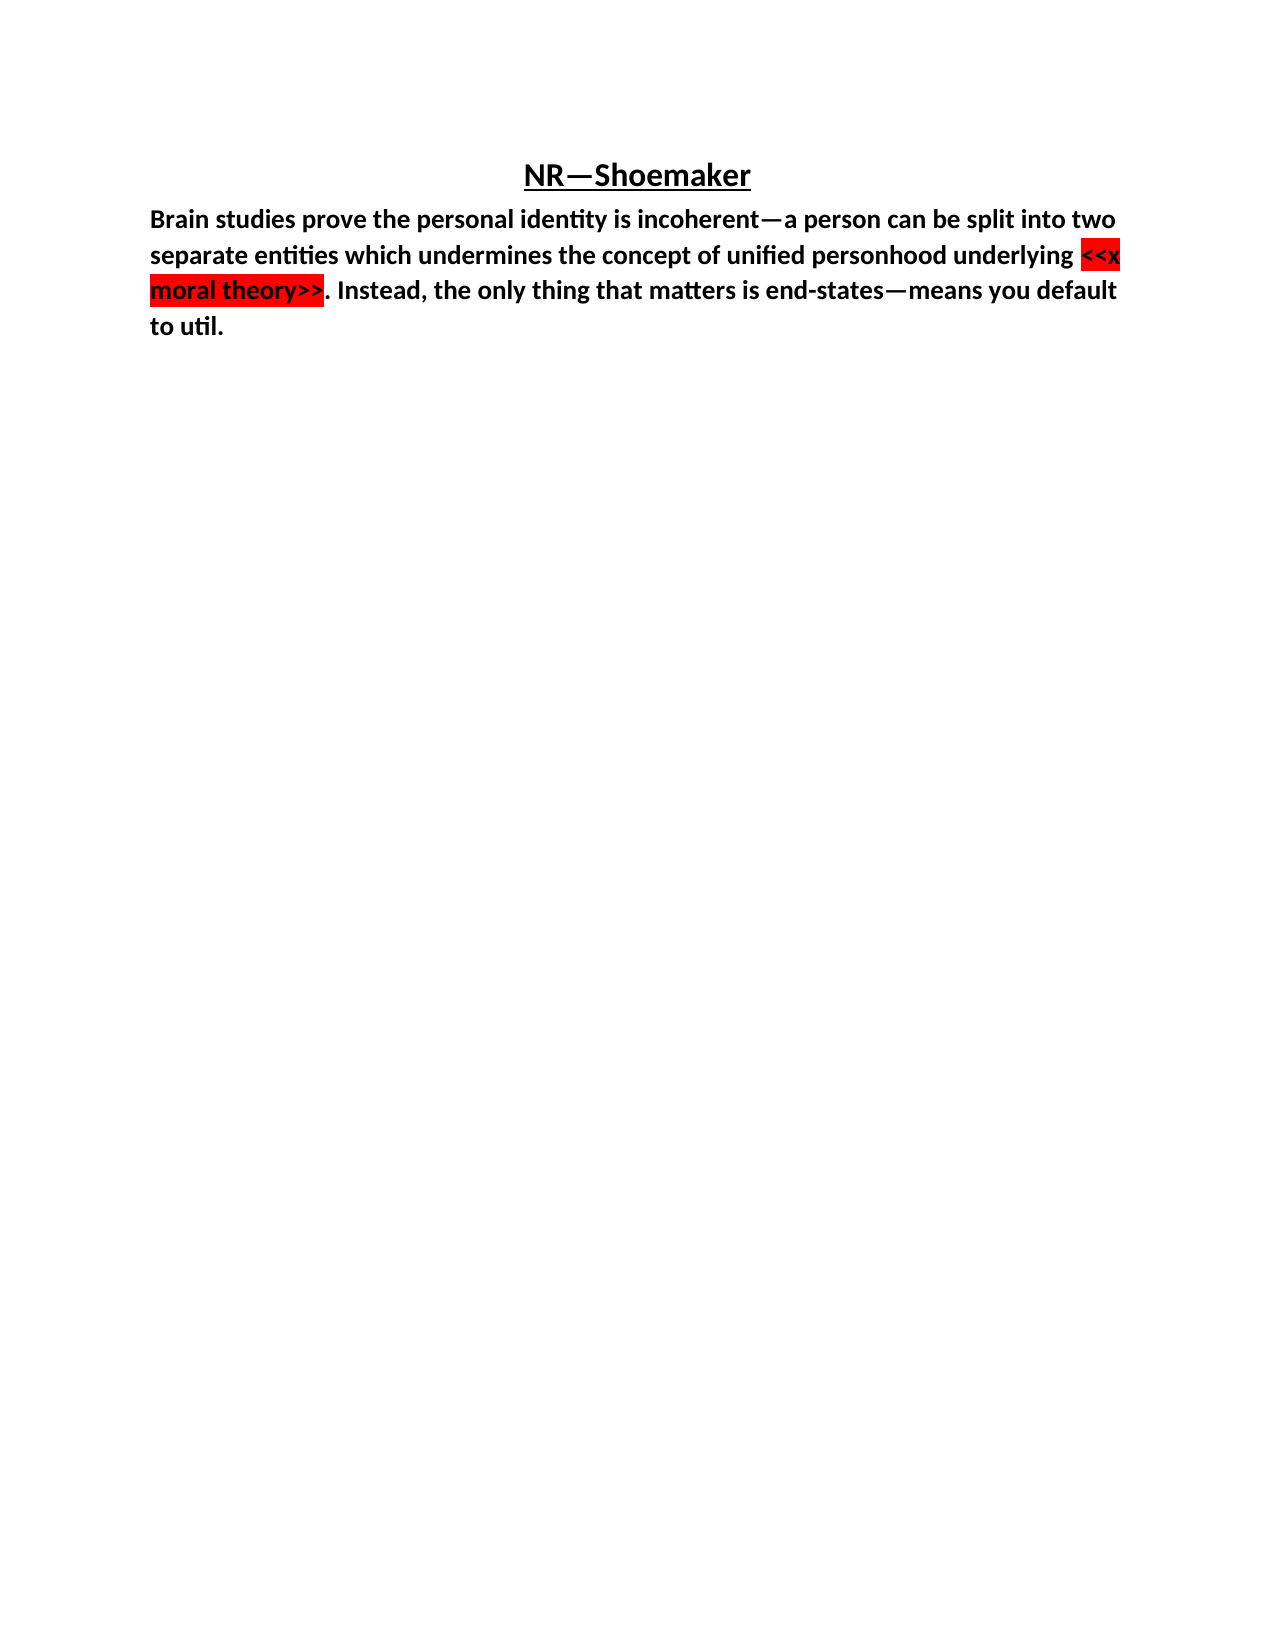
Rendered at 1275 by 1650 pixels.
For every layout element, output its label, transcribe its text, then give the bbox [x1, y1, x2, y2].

subtitle NR—Shoemaker [150, 154, 1125, 195]
subtitle Brain studies prove the personal identity is incoherent—a person can be split into two separate entities which undermines the concept of unified personhood underlying <<x moral theory>>. Instead, the only thing that matters is end-states—means you default to util. [150, 202, 1125, 342]
